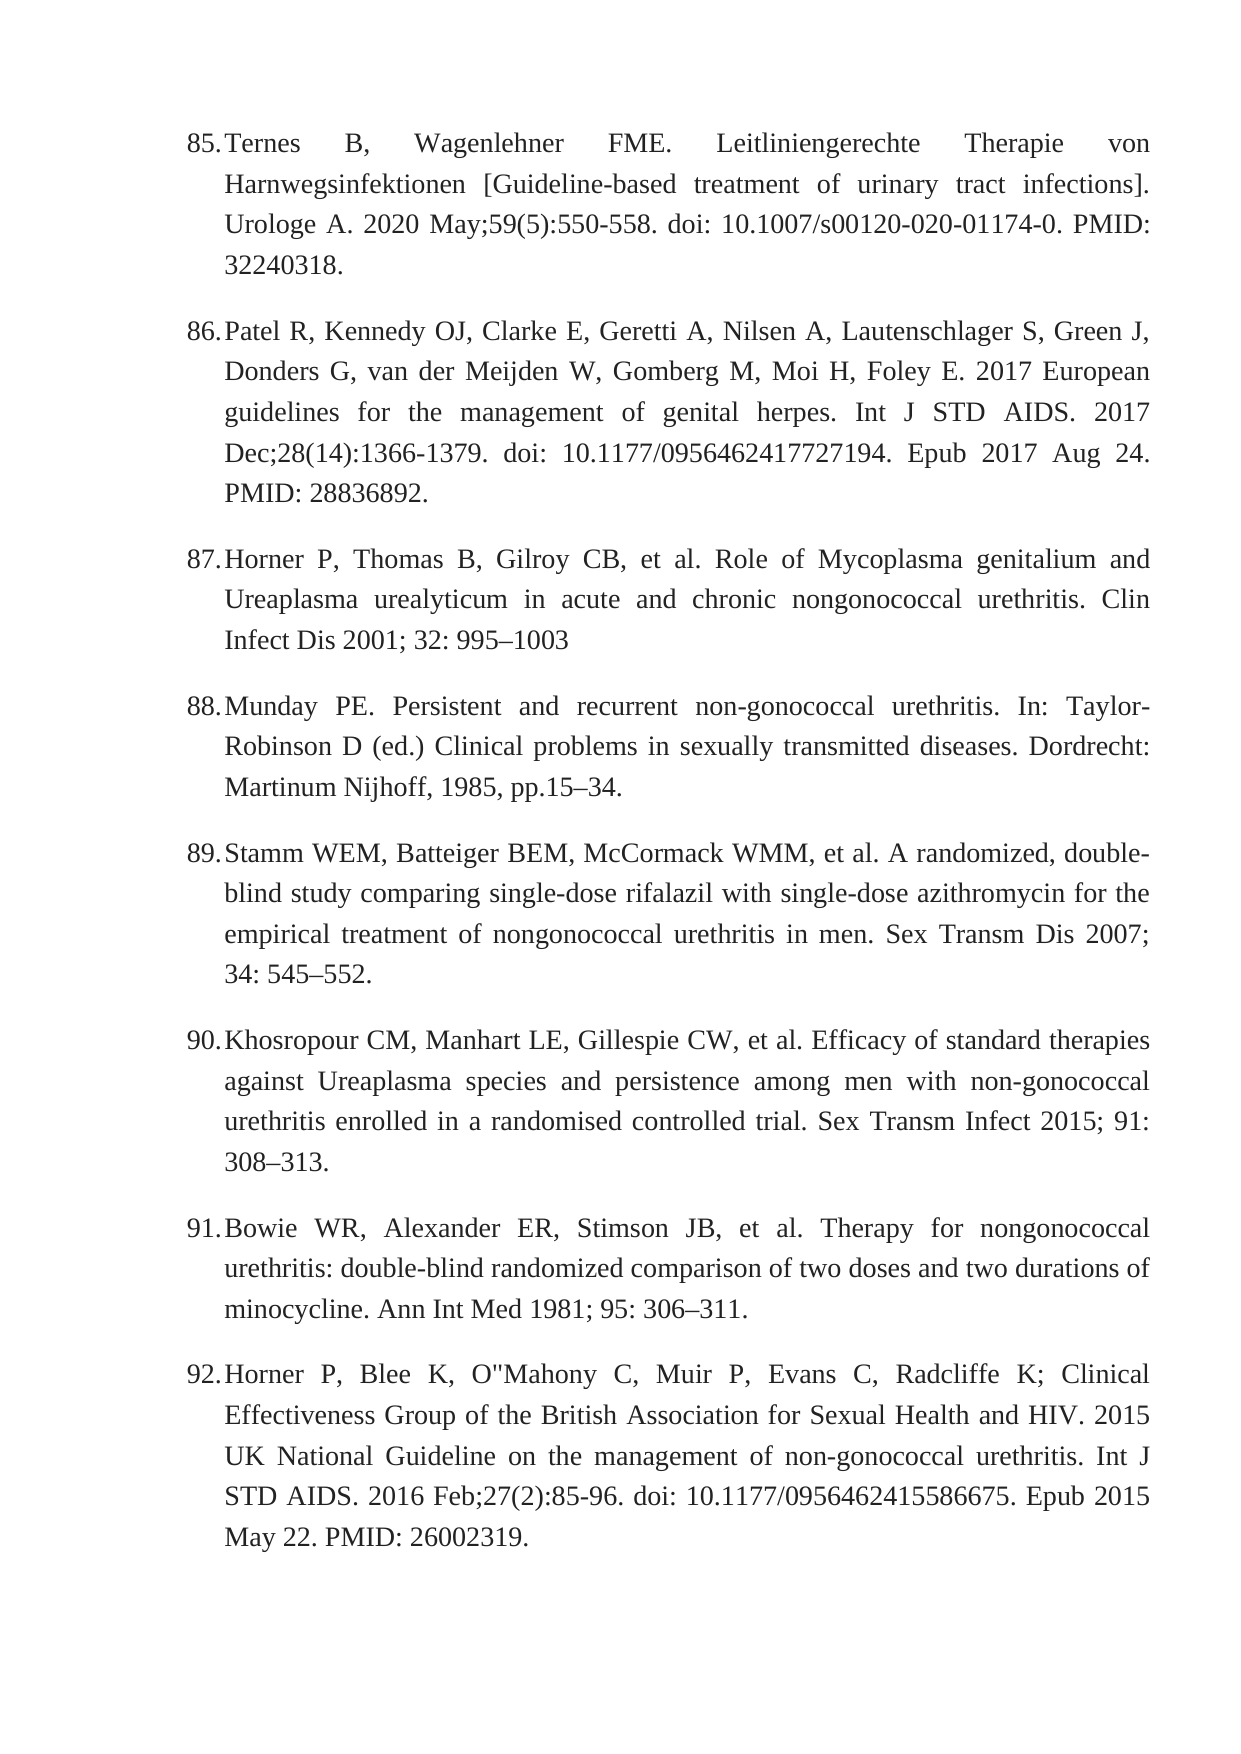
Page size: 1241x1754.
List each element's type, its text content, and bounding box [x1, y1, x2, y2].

list Ternes B, Wagenlehner FME. Leitliniengerechte Therapie von Harnwegsinfektionen [Guideline-based treatment of urinary tract infections]. Urologe A. 2020 May;59(5):550-558. doi: 10.1007/s00120-020-01174-0. PMID: 32240318. [187, 118, 1152, 281]
list Horner P, Thomas B, Gilroy CB, et al. Role of Mycoplasma genitalium and Ureaplasma urealyticum in acute and chronic nongonococcal urethritis. Clin Infect Dis 2001; 32: 995–1003 [187, 534, 1152, 656]
list Patel R, Kennedy OJ, Clarke E, Geretti A, Nilsen A, Lautenschlager S, Green J, Donders G, van der Meijden W, Gomberg M, Moi H, Foley E. 2017 European guidelines for the management of genital herpes. Int J STD AIDS. 2017 Dec;28(14):1366-1379. doi: 10.1177/0956462417727194. Epub 2017 Aug 24. PMID: 28836892. [187, 306, 1152, 509]
list Khosropour CM, Manhart LE, Gillespie CW, et al. Efficacy of standard therapies against Ureaplasma species and persistence among men with non-gonococcal urethritis enrolled in a randomised controlled trial. Sex Transm Infect 2015; 91: 308–313. [187, 1015, 1152, 1177]
list Bowie WR, Alexander ER, Stimson JB, et al. Therapy for nongonococcal urethritis: double-blind randomized comparison of two doses and two durations of minocycline. Ann Int Med 1981; 95: 306–311. [187, 1202, 1152, 1324]
list Munday PE. Persistent and recurrent non-gonococcal urethritis. In: Taylor-Robinson D (ed.) Clinical problems in sexually transmitted diseases. Dordrecht: Martinum Nijhoff, 1985, pp.15–34. [187, 681, 1152, 802]
list Stamm WEM, Batteiger BEM, McCormack WMM, et al. A randomized, double-blind study comparing single-dose rifalazil with single-dose azithromycin for the empirical treatment of nongonococcal urethritis in men. Sex Transm Dis 2007; 34: 545–552. [187, 827, 1152, 990]
list Horner P, Blee K, O"Mahony C, Muir P, Evans C, Radcliffe K; Clinical Effectiveness Group of the British Association for Sexual Health and HIV. 2015 UK National Guideline on the management of non-gonococcal urethritis. Int J STD AIDS. 2016 Feb;27(2):85-96. doi: 10.1177/0956462415586675. Epub 2015 May 22. PMID: 26002319. [187, 1349, 1152, 1552]
